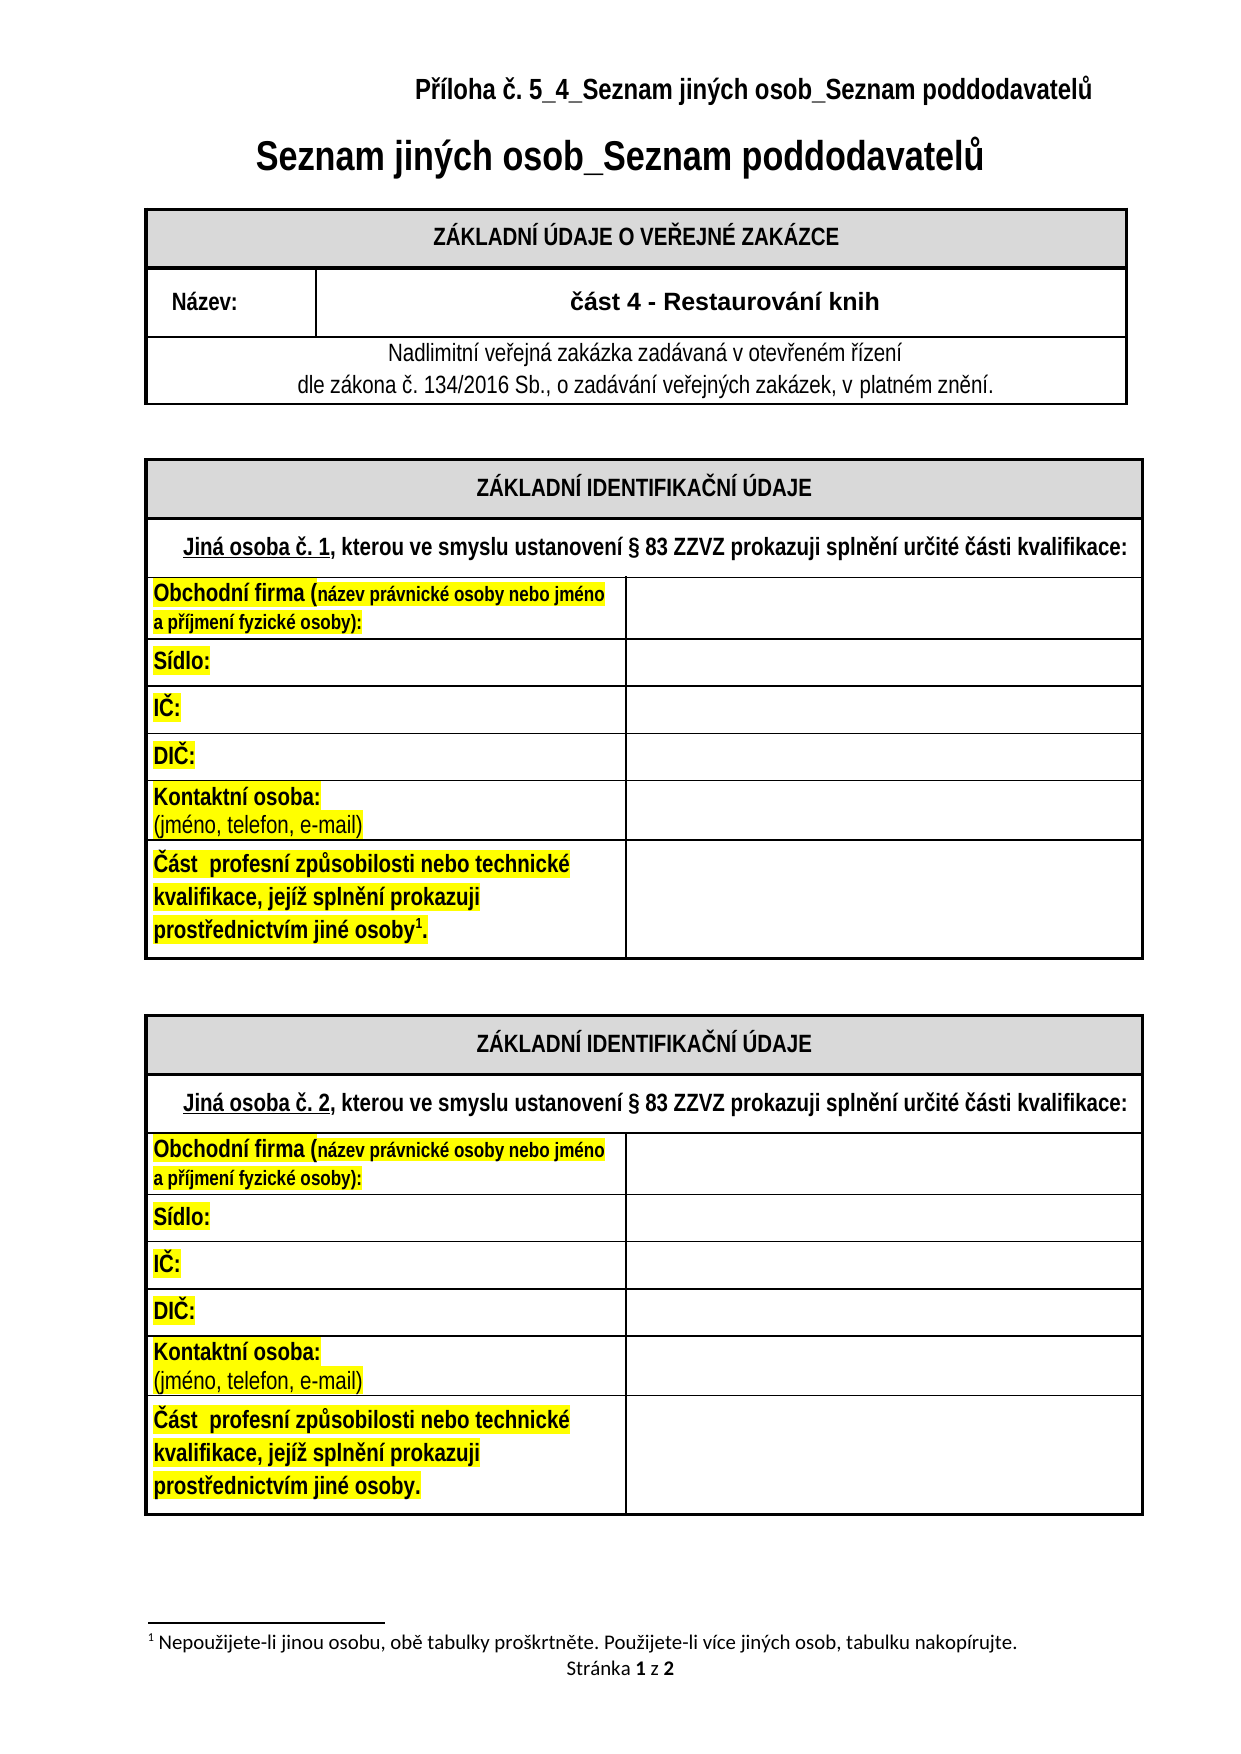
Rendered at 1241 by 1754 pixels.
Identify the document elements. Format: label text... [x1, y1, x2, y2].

table_cell [627, 734, 1141, 780]
table_cell Jiná osoba č. 2, kterou ve smyslu ustanovení § 83 ZZVZ prokazuji splnění určité části kvalifikace: [148, 1076, 1141, 1132]
table_cell [627, 841, 1141, 957]
table_cell [627, 781, 1141, 839]
table_cell [627, 640, 1141, 685]
table_cell [627, 1195, 1141, 1241]
text Seznam jiných osob_Seznam poddodavatelů [148, 132, 1093, 179]
table_cell Nadlimitní veřejná zakázka zadávaná v otevřeném řízení dle zákona č. 134/2016 Sb., o zadávání veřejných zakázek, v platném znění. [148, 338, 1125, 403]
table_cell [627, 578, 1141, 638]
table_cell [627, 687, 1141, 732]
table_cell Sídlo: [148, 1195, 625, 1241]
table_cell [627, 1396, 1141, 1513]
table_header Základní identifikační údaje [148, 1017, 1141, 1073]
table_cell DIČ: [148, 1290, 625, 1335]
table_cell Sídlo: [148, 640, 625, 685]
table_cell DIČ: [148, 734, 625, 780]
table_cell Obchodní firma (název právnické osoby nebo jméno a příjmení fyzické osoby): [148, 578, 625, 638]
table_cell IČ: [148, 1242, 625, 1288]
table_cell Část profesní způsobilosti nebo technické kvalifikace, jejíž splnění prokazuji prostřednictvím jiné osoby. [148, 841, 625, 957]
table_cell Kontaktní osoba: (jméno, telefon, e-mail) [321, 781, 625, 839]
table_cell Název: [148, 270, 315, 336]
table_cell Obchodní firma (název právnické osoby nebo jméno a příjmení fyzické osoby): [148, 1134, 625, 1193]
table_cell [627, 1134, 1141, 1193]
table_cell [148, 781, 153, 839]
table_cell Kontaktní osoba: (jméno, telefon, e-mail) [321, 1337, 625, 1394]
table_cell Jiná osoba č. 1, kterou ve smyslu ustanovení § 83 ZZVZ prokazuji splnění určité části kvalifikace: [148, 520, 1141, 576]
table_cell IČ: [148, 687, 625, 732]
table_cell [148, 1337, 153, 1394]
table_cell [627, 1242, 1141, 1288]
table_cell [627, 1290, 1141, 1335]
table_cell [627, 1337, 1141, 1394]
table_header Základní údaje o veřejné zakázce [148, 211, 1125, 266]
table_cell část 4 - Restaurování knih [317, 270, 1125, 336]
table_cell Část profesní způsobilosti nebo technické kvalifikace, jejíž splnění prokazuji prostřednictvím jiné osoby. [148, 1396, 625, 1513]
text Příloha č. 5_4_Seznam jiných osob_Seznam poddodavatelů [148, 72, 1093, 106]
table_header Základní identifikační údaje [148, 461, 1141, 517]
